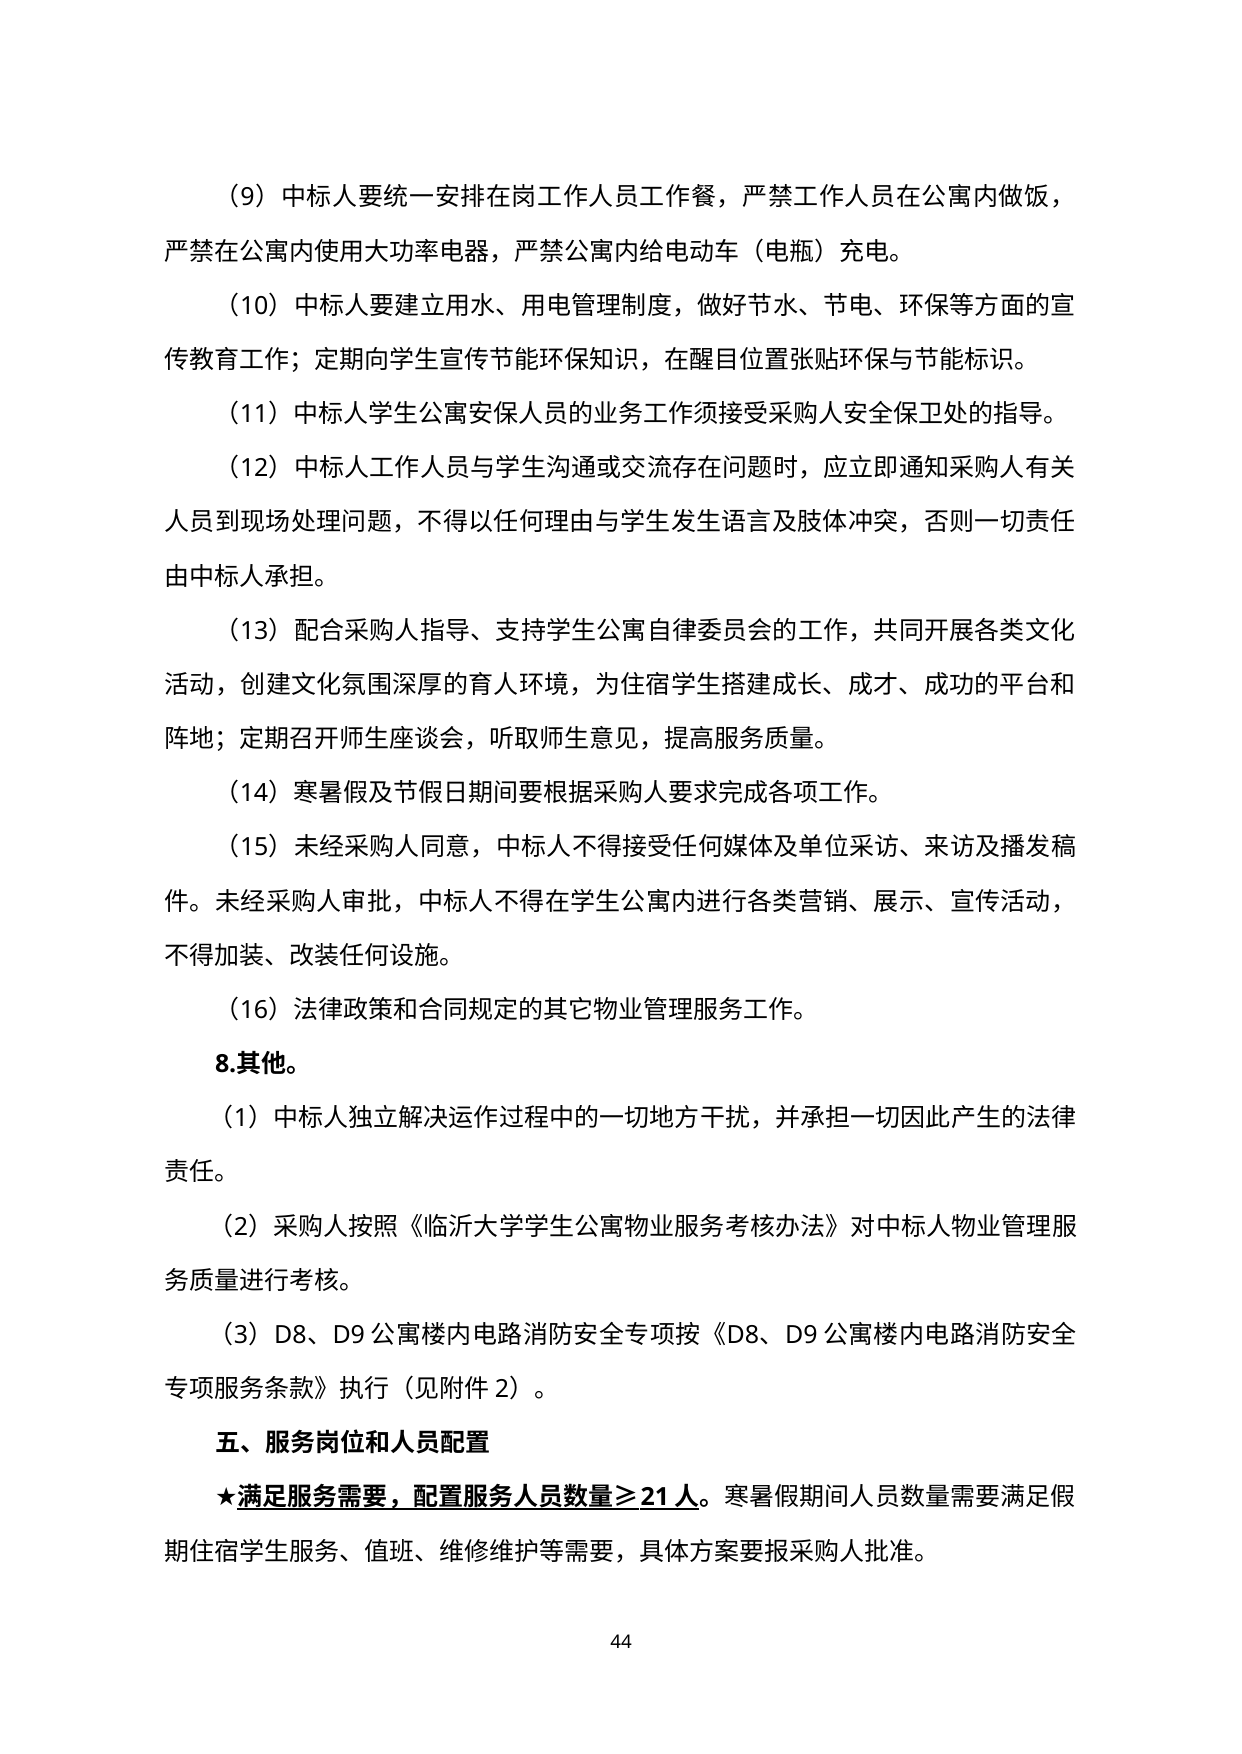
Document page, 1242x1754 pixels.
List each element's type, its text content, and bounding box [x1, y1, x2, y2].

text （10）中标人要建立用水、用电管理制度，做好节水、节电、环保等方面的宣传教育工作；定期向学生宣传节能环保知识，在醒目位置张贴环保与节能标识。 [164, 271, 1077, 379]
text （15）未经采购人同意，中标人不得接受任何媒体及单位采访、来访及播发稿件。未经采购人审批，中标人不得在学生公寓内进行各类营销、展示、宣传活动，不得加装、改装任何设施。 [164, 812, 1077, 975]
text 8.其他。 [164, 1029, 1077, 1083]
text （12）中标人工作人员与学生沟通或交流存在问题时，应立即通知采购人有关人员到现场处理问题，不得以任何理由与学生发生语言及肢体冲突，否则一切责任由中标人承担。 [164, 433, 1077, 596]
text （1）中标人独立解决运作过程中的一切地方干扰，并承担一切因此产生的法律责任。 [164, 1083, 1077, 1192]
text （9）中标人要统一安排在岗工作人员工作餐，严禁工作人员在公寓内做饭，严禁在公寓内使用大功率电器，严禁公寓内给电动车（电瓶）充电。 [164, 162, 1077, 271]
text （2）采购人按照《临沂大学学生公寓物业服务考核办法》对中标人物业管理服务质量进行考核。 [164, 1192, 1077, 1300]
text （16）法律政策和合同规定的其它物业管理服务工作。 [164, 975, 1077, 1029]
text （11）中标人学生公寓安保人员的业务工作须接受采购人安全保卫处的指导。 [164, 379, 1077, 433]
text 五、服务岗位和人员配置 [164, 1408, 1077, 1462]
text （13）配合采购人指导、支持学生公寓自律委员会的工作，共同开展各类文化活动，创建文化氛围深厚的育人环境，为住宿学生搭建成长、成才、成功的平台和阵地；定期召开师生座谈会，听取师生意见，提高服务质量。 [164, 596, 1077, 758]
text ★满足服务需要，配置服务人员数量≥21人。寒暑假期间人员数量需要满足假期住宿学生服务、值班、维修维护等需要，具体方案要报采购人批准。 [164, 1462, 1077, 1571]
text （14）寒暑假及节假日期间要根据采购人要求完成各项工作。 [164, 758, 1077, 812]
text （3）D8、D9公寓楼内电路消防安全专项按《D8、D9公寓楼内电路消防安全专项服务条款》执行（见附件2）。 [164, 1300, 1077, 1408]
